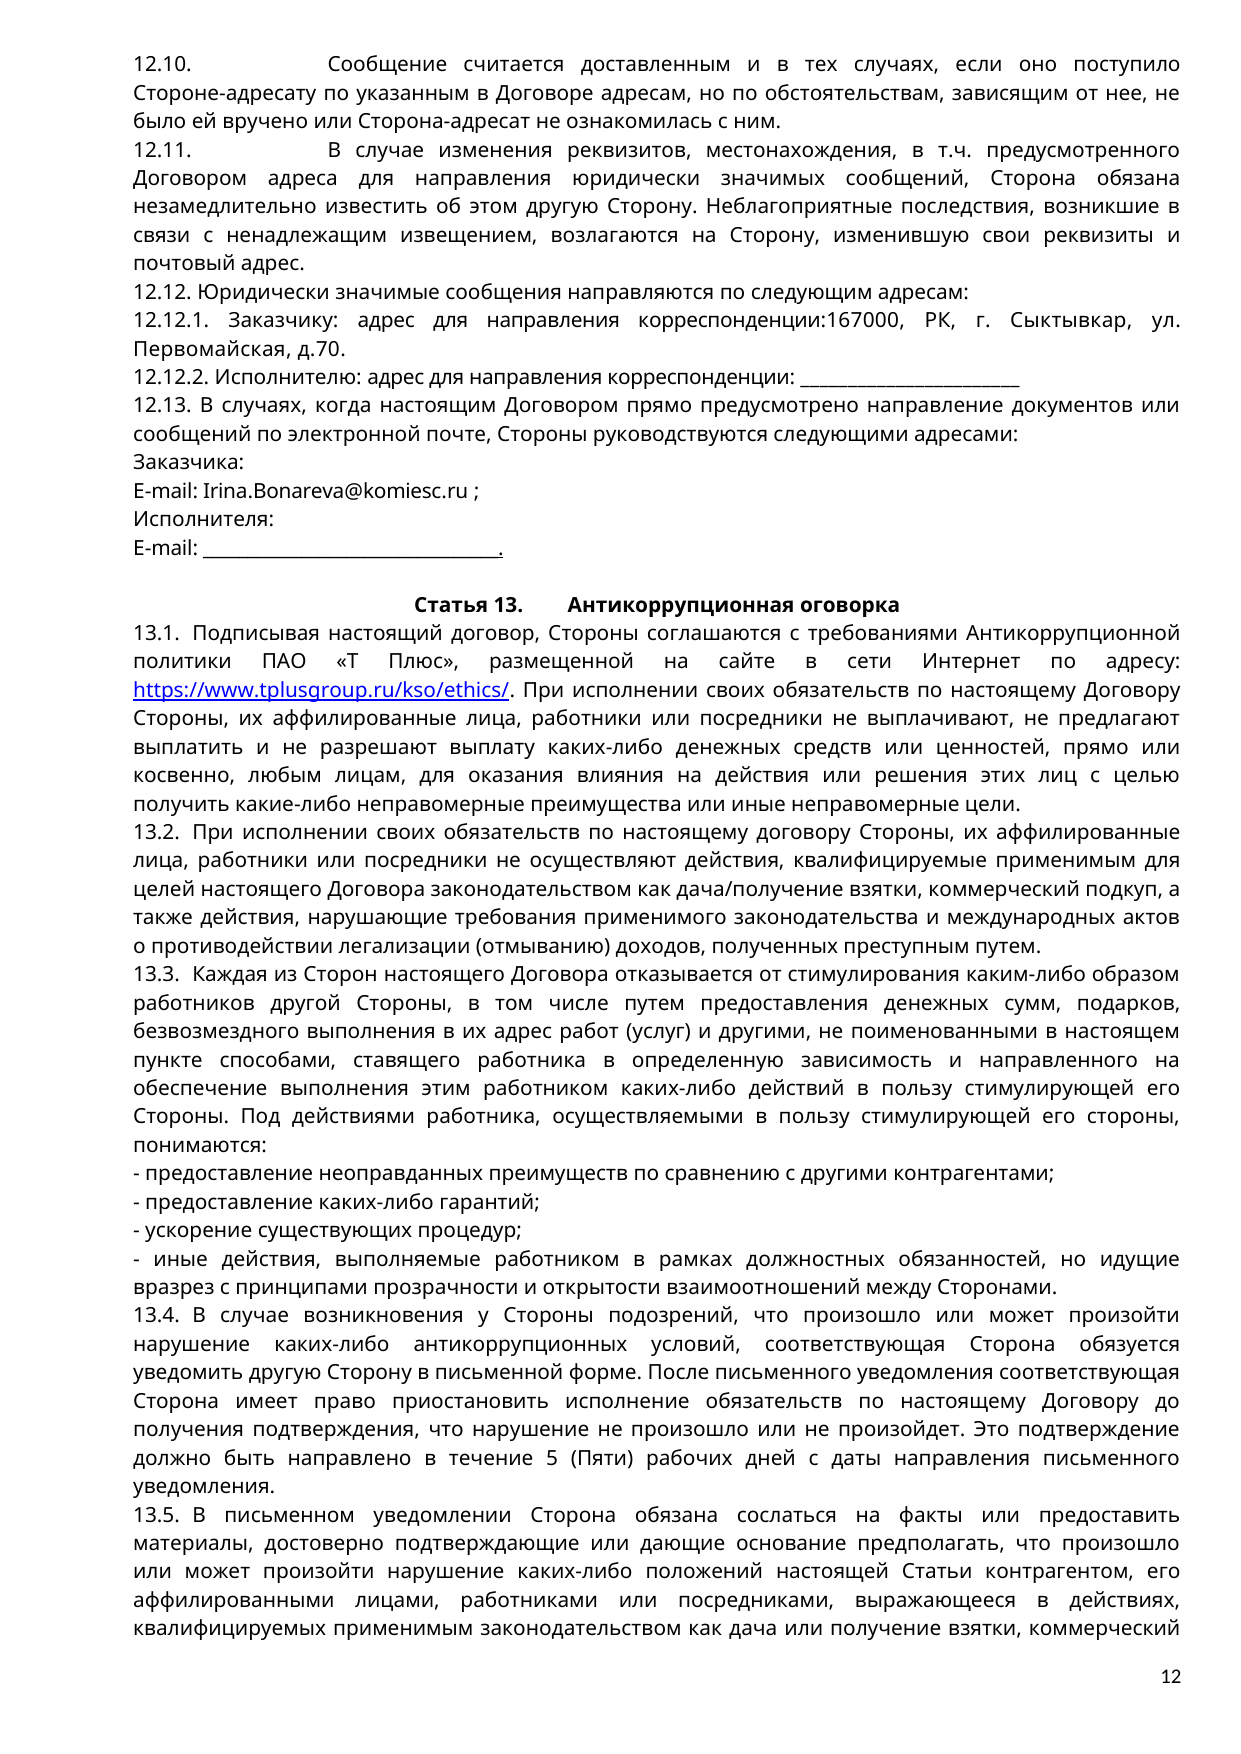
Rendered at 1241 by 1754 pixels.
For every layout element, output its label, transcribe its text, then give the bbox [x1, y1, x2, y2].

list 12.12.2. Исполнителю: адрес для направления корреспонденции: _______________________ [133, 362, 1181, 391]
list 12.12. Юридически значимые сообщения направляются по следующим адресам: [133, 277, 1181, 305]
text E-mail: _________________________________. [133, 533, 1181, 561]
list Сообщение считается доставленным и в тех случаях, если оно поступило Стороне-адресату по указанным в Договоре адресам, но по обстоятельствам, зависящим от нее, не было ей вручено или Сторона-адресат не ознакомилась с ним. [133, 49, 1181, 135]
list - предоставление каких-либо гарантий; [133, 1187, 1181, 1215]
subtitle Антикоррупционная оговорка [133, 590, 1181, 618]
list Подписывая настоящий договор, Стороны соглашаются с требованиями Антикоррупционной политики ПАО «Т Плюс», размещенной на сайте в сети Интернет по адресу: https://www.tplusgroup.ru/kso/ethics/. При исполнении своих обязательств по настоящему Договору Стороны, их аффилированные лица, работники или посредники не выплачивают, не предлагают выплатить и не разрешают выплату каких-либо денежных средств или ценностей, прямо или косвенно, любым лицам, для оказания влияния на действия или решения этих лиц с целью получить какие-либо неправомерные преимущества или иные неправомерные цели. [133, 618, 1181, 817]
list При исполнении своих обязательств по настоящему договору Стороны, их аффилированные лица, работники или посредники не осуществляют действия, квалифицируемые применимым для целей настоящего Договора законодательством как дача/получение взятки, коммерческий подкуп, а также действия, нарушающие требования применимого законодательства и международных актов о противодействии легализации (отмыванию) доходов, полученных преступным путем. [133, 817, 1181, 959]
list Исполнителя: [133, 504, 1181, 533]
list - ускорение существующих процедур; [133, 1215, 1181, 1244]
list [133, 1500, 1181, 1642]
list E-mail: Irina.Bonareva@komiesc.ru ; [133, 476, 1181, 504]
list В случае изменения реквизитов, местонахождения, в т.ч. предусмотренного Договором адреса для направления юридически значимых сообщений, Сторона обязана незамедлительно известить об этом другую Сторону. Неблагоприятные последствия, возникшие в связи с ненадлежащим извещением, возлагаются на Сторону, изменившую свои реквизиты и почтовый адрес. [133, 135, 1181, 277]
list Каждая из Сторон настоящего Договора отказывается от стимулирования каким-либо образом работников другой Стороны, в том числе путем предоставления денежных сумм, подарков, безвозмездного выполнения в их адрес работ (услуг) и другими, не поименованными в настоящем пункте способами, ставящего работника в определенную зависимость и направленного на обеспечение выполнения этим работником каких-либо действий в пользу стимулирующей его Стороны. Под действиями работника, осуществляемыми в пользу стимулирующей его стороны, понимаются: [133, 959, 1181, 1158]
list В случае возникновения у Стороны подозрений, что произошло или может произойти нарушение каких-либо антикоррупционных условий, соответствующая Сторона обязуется уведомить другую Сторону в письменной форме. После письменного уведомления соответствующая Сторона имеет право приостановить исполнение обязательств по настоящему Договору до получения подтверждения, что нарушение не произошло или не произойдет. Это подтверждение должно быть направлено в течение 5 (Пяти) рабочих дней с даты направления письменного уведомления. [133, 1301, 1181, 1500]
list - предоставление неоправданных преимуществ по сравнению с другими контрагентами; [133, 1158, 1181, 1187]
list - иные действия, выполняемые работником в рамках должностных обязанностей, но идущие вразрез с принципами прозрачности и открытости взаимоотношений между Сторонами. [133, 1244, 1181, 1301]
list 12.12.1. Заказчику: адрес для направления корреспонденции:167000, РК, г. Сыктывкар, ул. Первомайская, д.70. [133, 305, 1181, 362]
list Заказчика: [133, 447, 1181, 476]
list 12.13. В случаях, когда настоящим Договором прямо предусмотрено направление документов или сообщений по электронной почте, Стороны руководствуются следующими адресами: [133, 391, 1181, 447]
